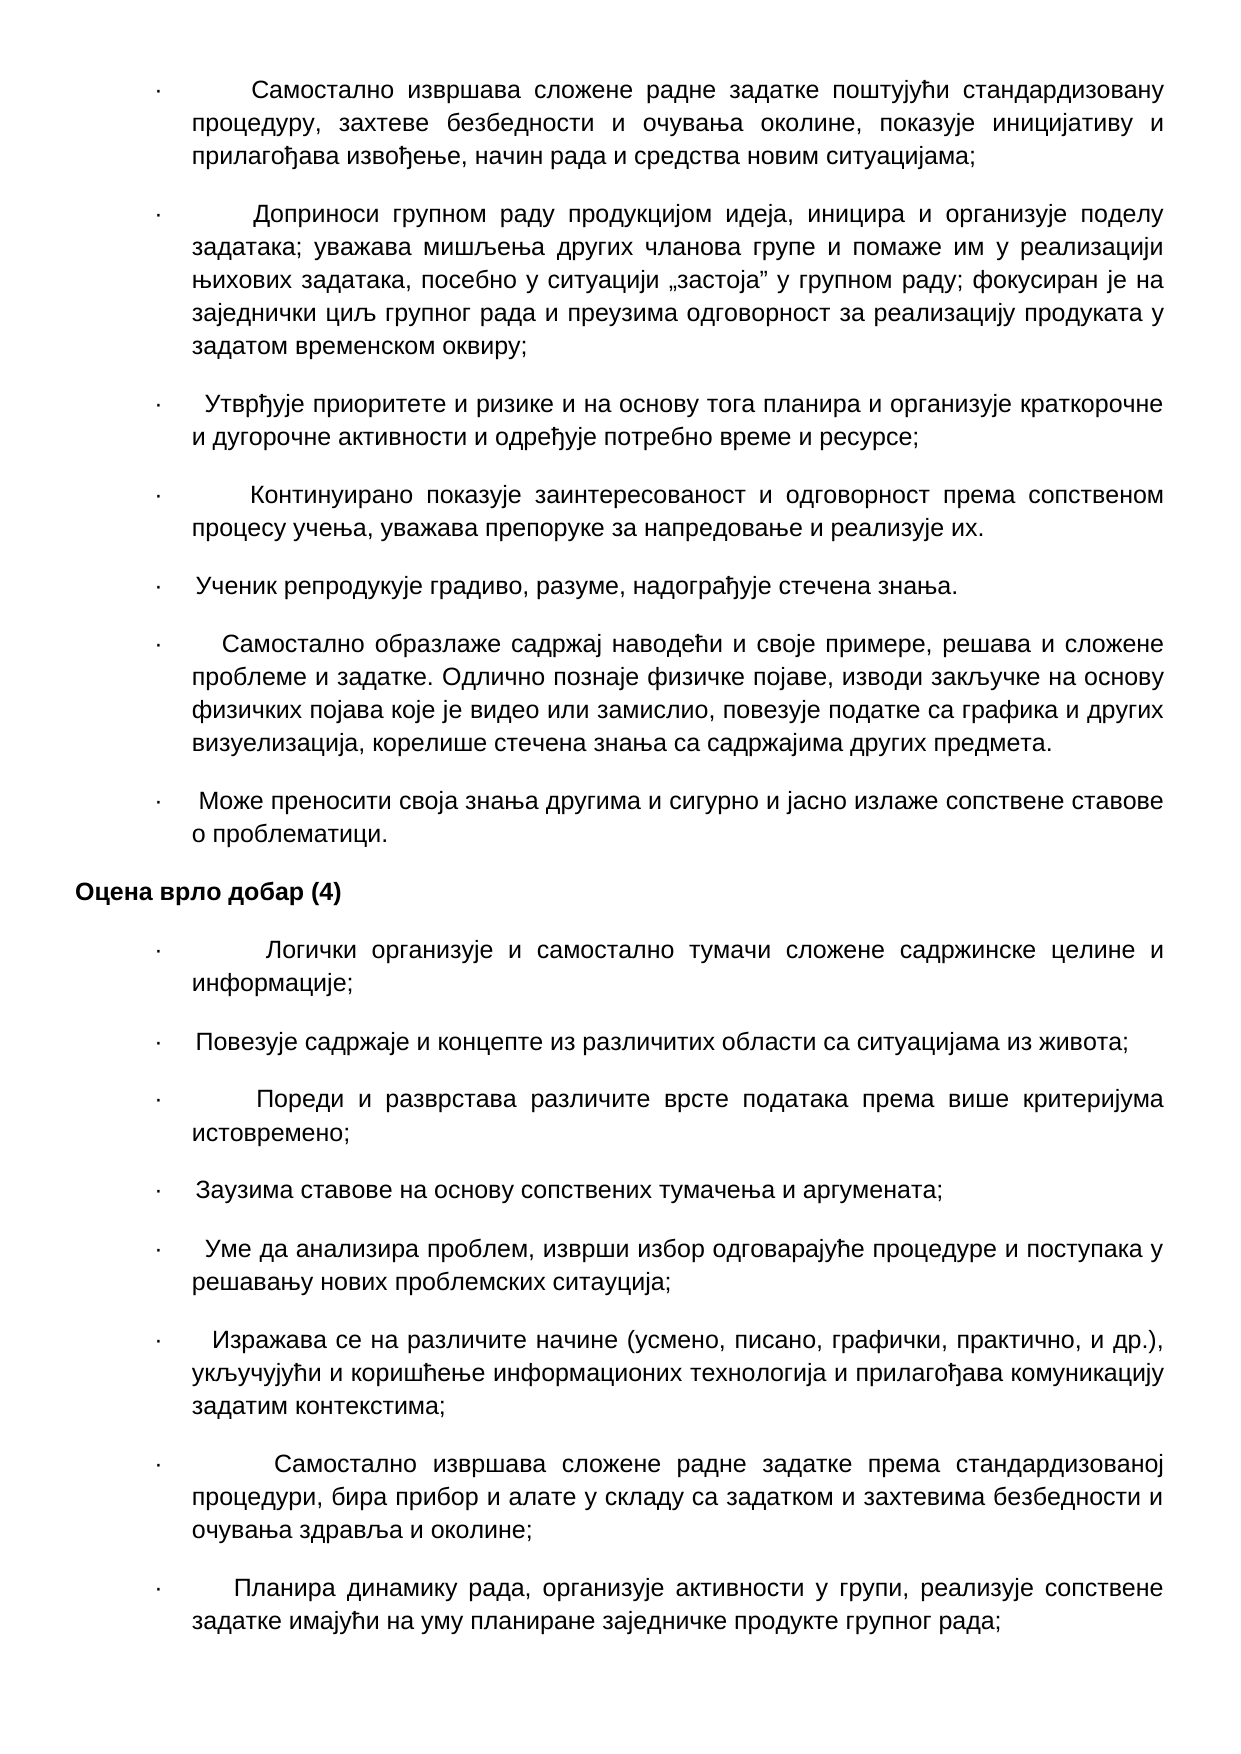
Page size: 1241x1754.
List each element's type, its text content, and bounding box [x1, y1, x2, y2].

text Оцена врло добар (4) [75, 877, 1165, 906]
text · Пореди и разврстава различите врсте података према више критеријума истовремено; [154, 1084, 1165, 1146]
text · Континуирано показује заинтересованост и одговорност према сопственом процесу учења, уважава препоруке за напредовање и реализује их. [154, 480, 1165, 542]
text · Уме да анализира проблем, изврши избор одговарајуће процедуре и поступака у решавању нових проблемских ситауција; [154, 1233, 1165, 1295]
text · Може преносити своја знања другима и сигурно и јасно излаже сопствене ставове о проблематици. [154, 786, 1165, 848]
text · Утврђује приоритете и ризике и на основу тога планира и организује краткорочне и дугорочне активности и одређује потребно време и ресурсе; [154, 389, 1165, 451]
text · Изражава се на различите начине (усмено, писано, графички, практично, и др.), укључујући и коришћење информационих технологија и прилагођава комуникацију задатим контекстима; [154, 1324, 1165, 1419]
text · Самостално извршава сложене радне задатке према стандардизованој процедури, бира прибор и алате у складу са задатком и захтевима безбедности и очувања здравља и околине; [154, 1449, 1165, 1543]
text · Планира динамику рада, организује активности у групи, реализује сопствене задатке имајући на уму планиране заједничке продукте групног рада; [154, 1573, 1165, 1634]
text · Заузима ставове на основу сопствених тумачења и аргумената; [154, 1176, 1165, 1204]
text · Повезује садржаје и концепте из различитих области са ситуацијама из живота; [154, 1026, 1165, 1055]
text · Доприноси групном раду продукцијом идеја, иницира и организује поделу задатака; уважава мишљења других чланова групе и помаже им у реализацији њихових задатака, посебно у ситуацији „застоја” у групном раду; фокусиран је на заједнички циљ групног рада и преузима одговорност за реализацију продуката у задатом временском оквиру; [154, 199, 1165, 360]
text · Ученик репродукује градиво, разуме, надограђује стечена знања. [154, 571, 1165, 600]
text · Самостално извршава сложене радне задатке поштујући стандардизовану процедуру, захтеве безбедности и очувања околине, показује иницијативу и прилагођава извођење, начин рада и средства новим ситуацијама; [154, 75, 1165, 170]
text · Самостално образлаже садржај наводећи и своје примере, решава и сложене проблеме и задатке. Одлично познаје физичке појаве, изводи закључке на основу физичких појава које је видео или замислио, повезује податке са графика и других визуелизација, корелише стечена знања са садржајима других предмета. [154, 629, 1165, 757]
text · Логички организује и самостално тумачи сложене садржинске целине и информације; [154, 935, 1165, 997]
